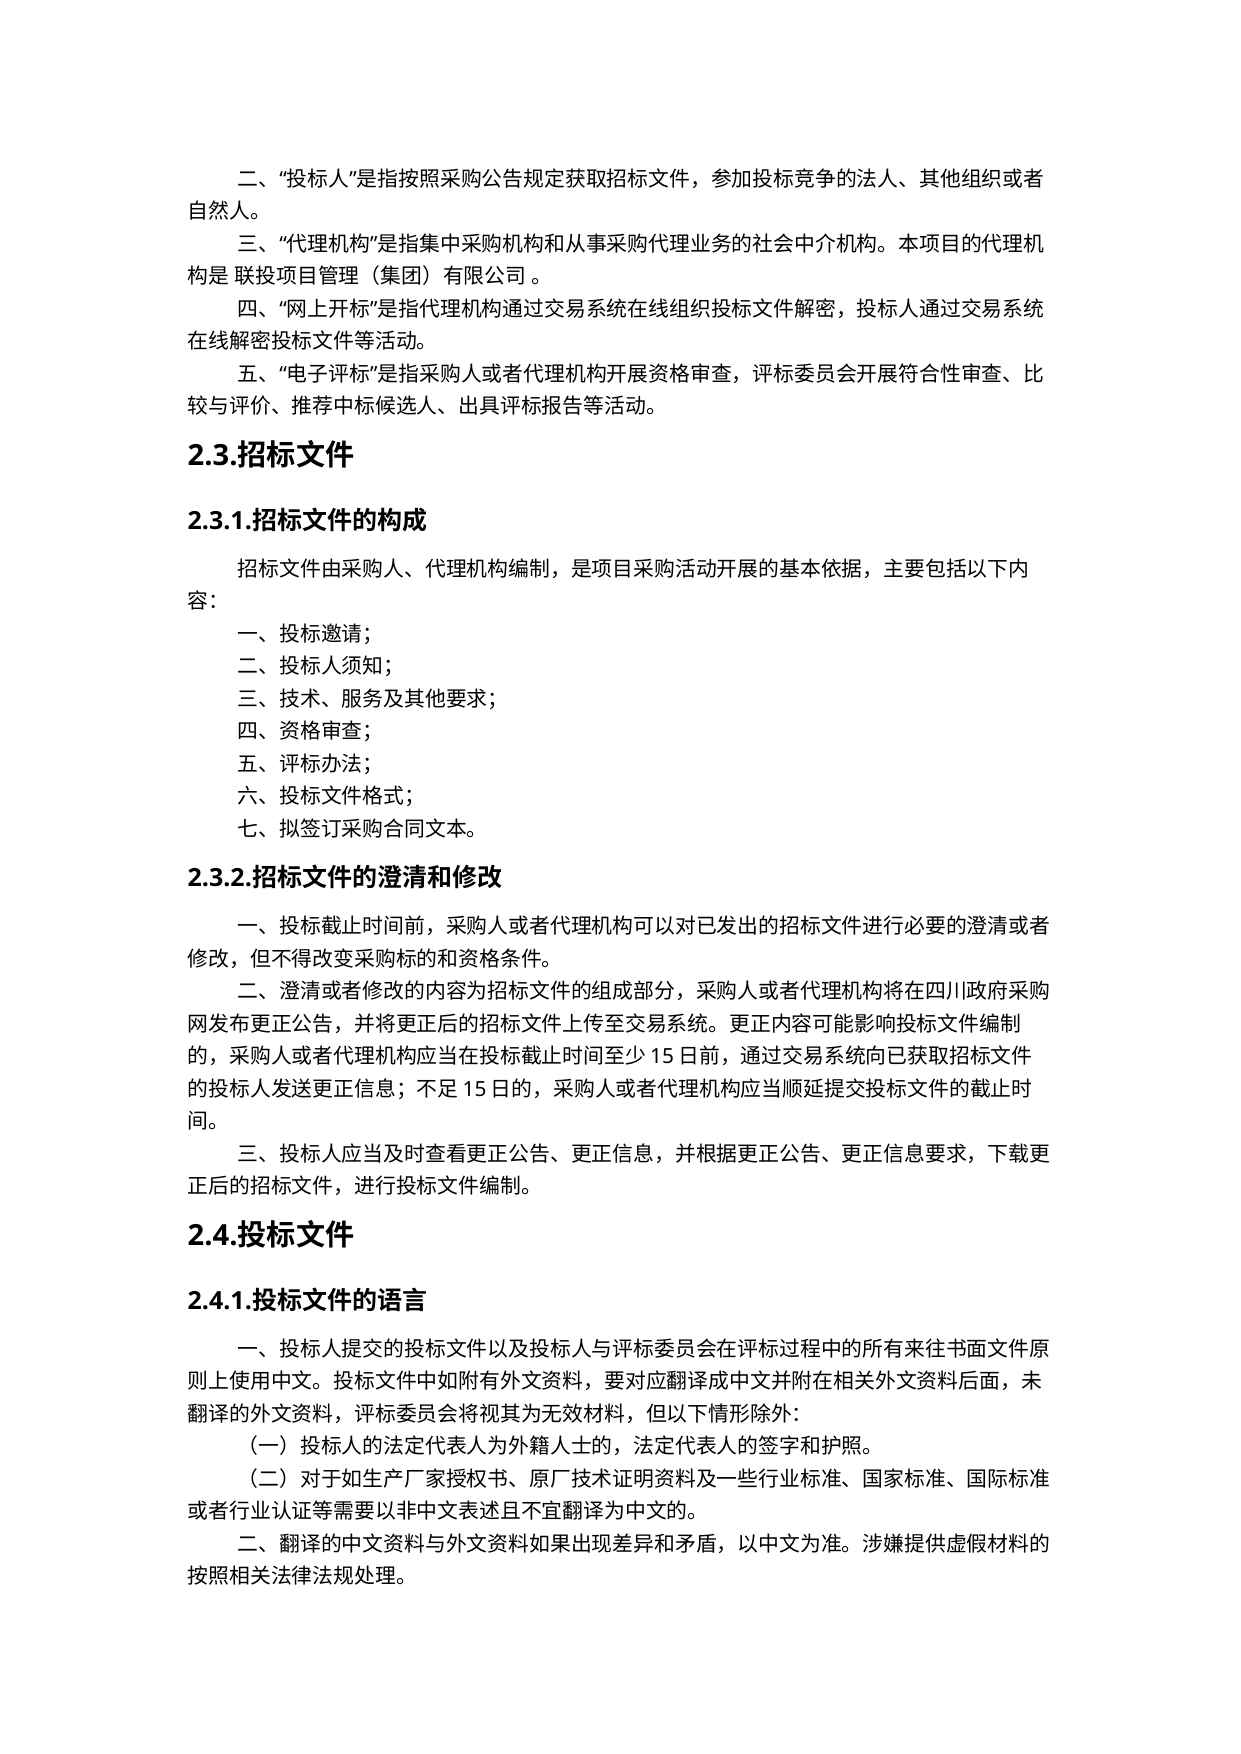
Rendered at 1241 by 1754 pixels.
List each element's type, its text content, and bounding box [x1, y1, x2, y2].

text 三、技术、服务及其他要求； [187, 682, 1053, 714]
text （一）投标人的法定代表人为外籍人士的，法定代表人的签字和护照。 [187, 1429, 1053, 1462]
text 三、投标人应当及时查看更正公告、更正信息，并根据更正公告、更正信息要求，下载更正后的招标文件，进行投标文件编制。 [187, 1137, 1053, 1202]
text 三、“代理机构”是指集中采购机构和从事采购代理业务的社会中介机构。本项目的代理机构是 联投项目管理（集团）有限公司 。 [187, 227, 1053, 292]
text 二、澄清或者修改的内容为招标文件的组成部分，采购人或者代理机构将在四川政府采购网发布更正公告，并将更正后的招标文件上传至交易系统。更正内容可能影响投标文件编制的，采购人或者代理机构应当在投标截止时间至少15日前，通过交易系统向已获取招标文件的投标人发送更正信息；不足15日的，采购人或者代理机构应当顺延提交投标文件的截止时间。 [187, 974, 1053, 1137]
text 二、投标人须知； [187, 649, 1053, 682]
text 七、拟签订采购合同文本。 [187, 812, 1053, 844]
text 五、“电子评标”是指采购人或者代理机构开展资格审查，评标委员会开展符合性审查、比较与评价、推荐中标候选人、出具评标报告等活动。 [187, 357, 1053, 422]
text 一、投标截止时间前，采购人或者代理机构可以对已发出的招标文件进行必要的澄清或者修改，但不得改变采购标的和资格条件。 [187, 909, 1053, 974]
text 二、“投标人”是指按照采购公告规定获取招标文件，参加投标竞争的法人、其他组织或者自然人。 [187, 162, 1053, 227]
text 六、投标文件格式； [187, 779, 1053, 812]
text 四、资格审查； [187, 714, 1053, 747]
text 招标文件由采购人、代理机构编制，是项目采购活动开展的基本依据，主要包括以下内容： [187, 552, 1053, 617]
text 2.4.投标文件 [187, 1202, 1053, 1267]
text 2.3.2.招标文件的澄清和修改 [187, 844, 1053, 909]
text 2.3.1.招标文件的构成 [187, 487, 1053, 552]
text 2.4.1.投标文件的语言 [187, 1267, 1053, 1332]
text 二、翻译的中文资料与外文资料如果出现差异和矛盾，以中文为准。涉嫌提供虚假材料的按照相关法律法规处理。 [187, 1527, 1053, 1592]
text 四、“网上开标”是指代理机构通过交易系统在线组织投标文件解密，投标人通过交易系统在线解密投标文件等活动。 [187, 292, 1053, 357]
text 五、评标办法； [187, 747, 1053, 779]
text 一、投标邀请； [187, 617, 1053, 649]
text 2.3.招标文件 [187, 422, 1053, 487]
text （二）对于如生产厂家授权书、原厂技术证明资料及一些行业标准、国家标准、国际标准或者行业认证等需要以非中文表述且不宜翻译为中文的。 [187, 1462, 1053, 1527]
text 一、投标人提交的投标文件以及投标人与评标委员会在评标过程中的所有来往书面文件原则上使用中文。投标文件中如附有外文资料，要对应翻译成中文并附在相关外文资料后面，未翻译的外文资料，评标委员会将视其为无效材料，但以下情形除外： [187, 1332, 1053, 1429]
